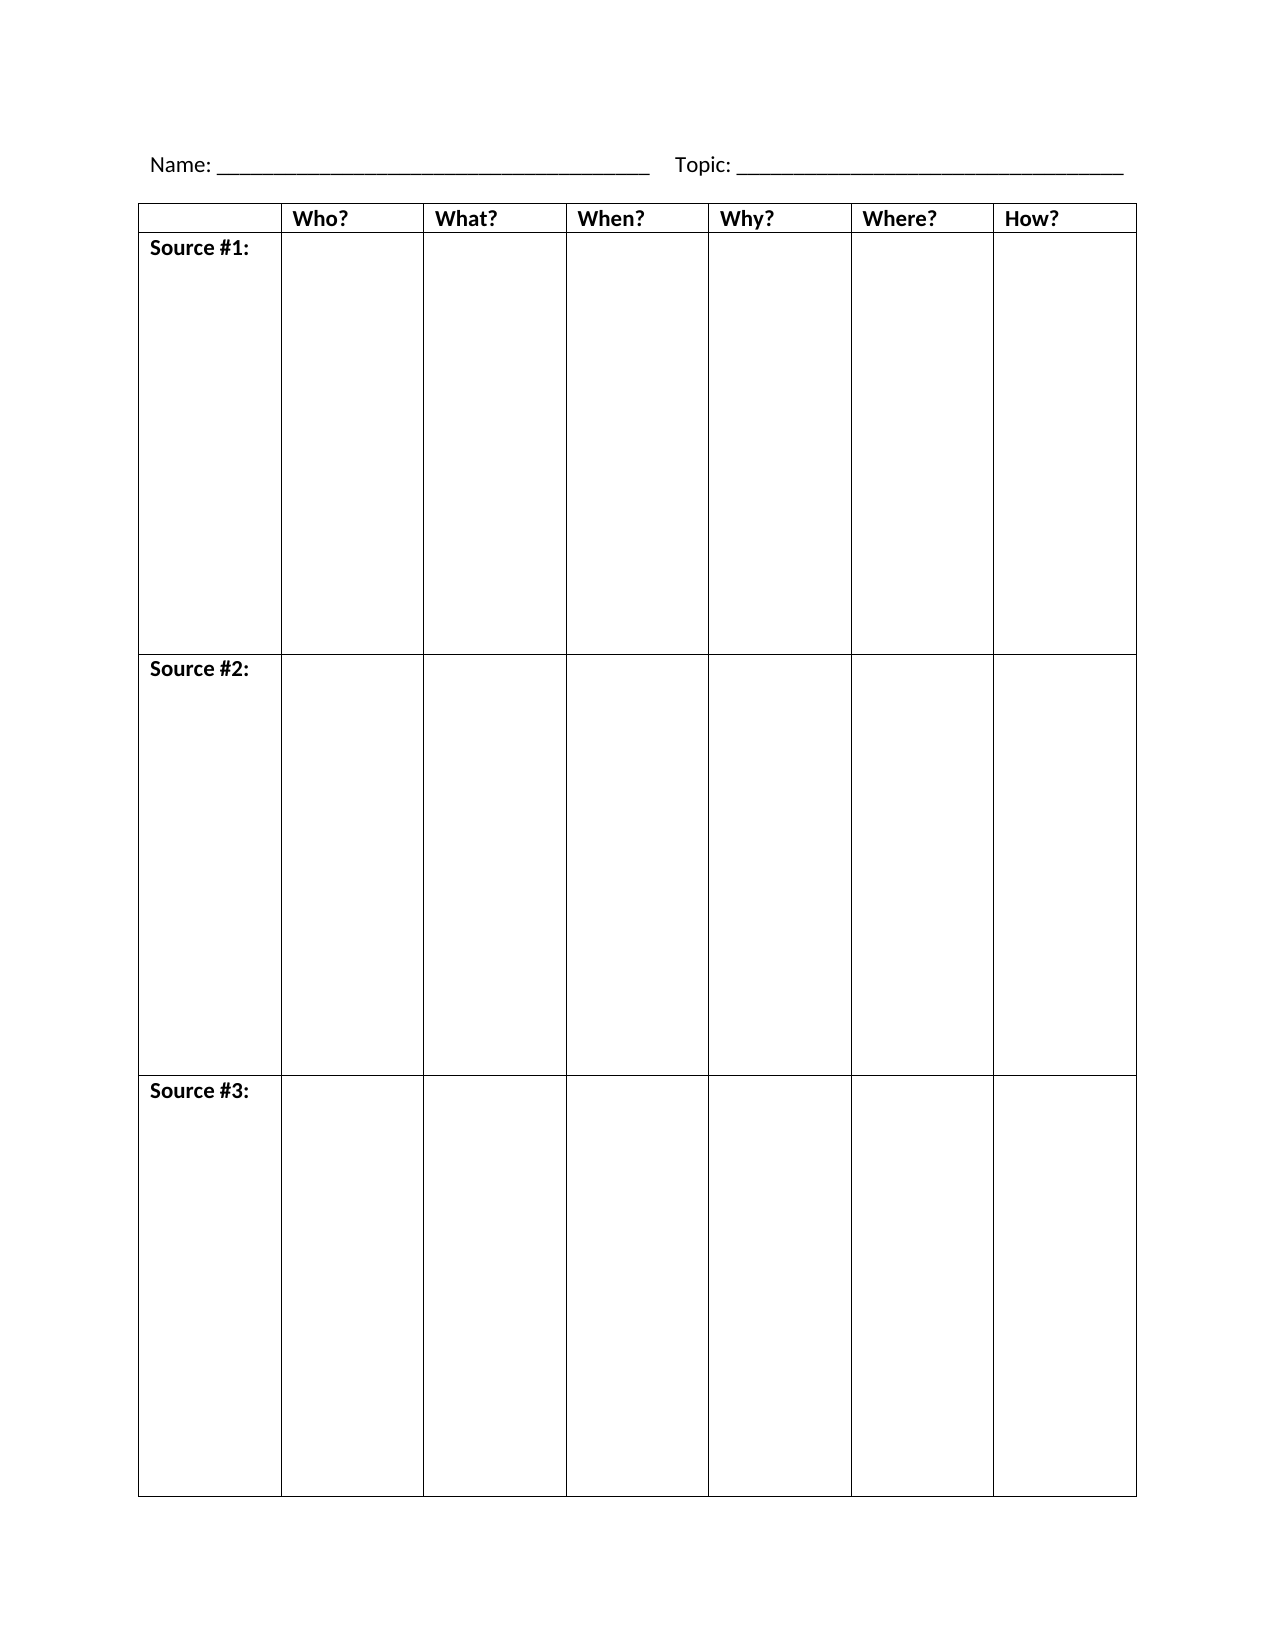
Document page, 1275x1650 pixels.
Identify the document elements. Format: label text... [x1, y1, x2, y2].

table_cell [709, 655, 851, 1075]
table_cell [424, 1076, 566, 1496]
table_cell [282, 655, 423, 1075]
table_header Who? [282, 204, 423, 232]
table_cell Source #2: [139, 655, 281, 1075]
table_cell [994, 1076, 1136, 1496]
table_cell [994, 655, 1136, 1075]
table_cell [852, 1076, 993, 1496]
table_header Why? [709, 204, 851, 232]
table_cell [709, 1076, 851, 1496]
table_header Where? [852, 204, 993, 232]
table_cell Source #1: [139, 233, 281, 653]
table_cell [709, 233, 851, 653]
table_header How? [994, 204, 1136, 232]
table_cell [282, 233, 423, 653]
table_cell [994, 233, 1136, 653]
table_header What? [424, 204, 566, 232]
table_cell [852, 655, 993, 1075]
table_cell [567, 1076, 708, 1496]
table_cell [567, 233, 708, 653]
table_header [139, 204, 281, 232]
table_cell [567, 655, 708, 1075]
table_cell [852, 233, 993, 653]
table_cell Source #3: [139, 1076, 281, 1496]
text Name: ______________________________________ Topic: __________________________________ [150, 150, 1125, 178]
table_header When? [567, 204, 708, 232]
table_cell [424, 233, 566, 653]
table_cell [282, 1076, 423, 1496]
table_cell [424, 655, 566, 1075]
